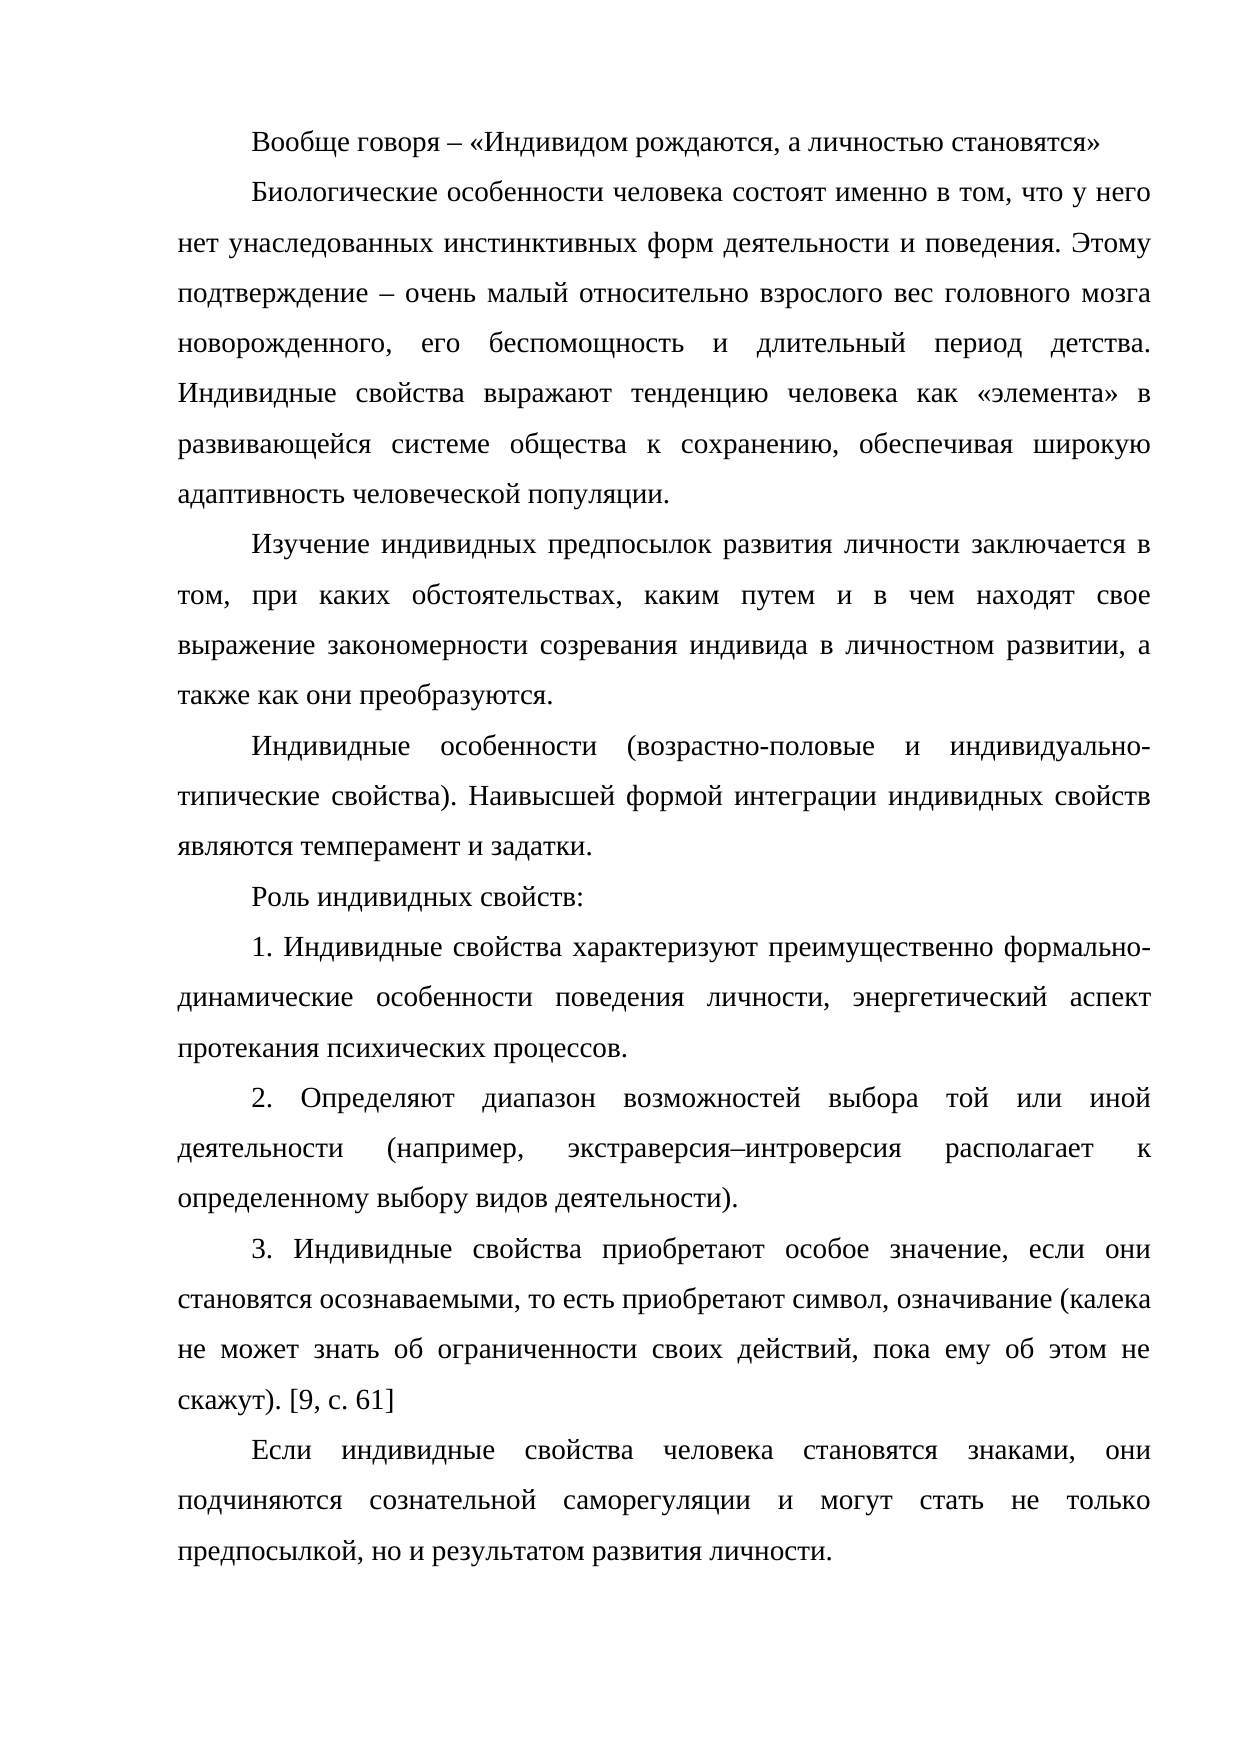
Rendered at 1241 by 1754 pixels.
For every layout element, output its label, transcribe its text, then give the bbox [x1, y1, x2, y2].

text Роль индивидных свойств: [177, 879, 1152, 912]
text 3. Индивидные свойства приобретают особое значение, если они становятся осознаваемыми, то есть приобретают символ, означивание (калека не может знать об ограниченности своих действий, пока ему об этом не скажут). [9, с. 61] [177, 1231, 1152, 1415]
text Вообще говоря – «Индивидом рождаются, а личностью становятся» [177, 124, 1152, 158]
text 1. Индивидные свойства характеризуют преимущественно формально-динамические особенности поведения личности, энергетический аспект протекания психических процессов. [177, 929, 1152, 1063]
text Биологические особенности человека состоят именно в том, что у него нет унаследованных инстинктивных форм деятельности и поведения. Этому подтверждение – очень малый относительно взрослого вес головного мозга новорожденного, его беспомощность и длительный период детства. Индивидные свойства выражают тенденцию человека как «элемента» в развивающейся системе общества к сохранению, обеспечивая широкую адаптивность человеческой популяции. [177, 174, 1152, 510]
text 2. Определяют диапазон возможностей выбора той или иной деятельности (например, экстраверсия–интроверсия располагает к определенному выбору видов деятельности). [177, 1080, 1152, 1214]
text Если индивидные свойства человека становятся знаками, они подчиняются сознательной саморегуляции и могут стать не только предпосылкой, но и результатом развития личности. [177, 1432, 1152, 1566]
text Индивидные особенности (возрастно-половые и индивидуально-типические свойства). Наивысшей формой интеграции индивидных свойств являются темперамент и задатки. [177, 728, 1152, 862]
text Изучение индивидных предпосылок развития личности заключается в том, при каких обстоятельствах, каким путем и в чем находят свое выражение закономерности созревания индивида в личностном развитии, а также как они преобразуются. [177, 527, 1152, 711]
